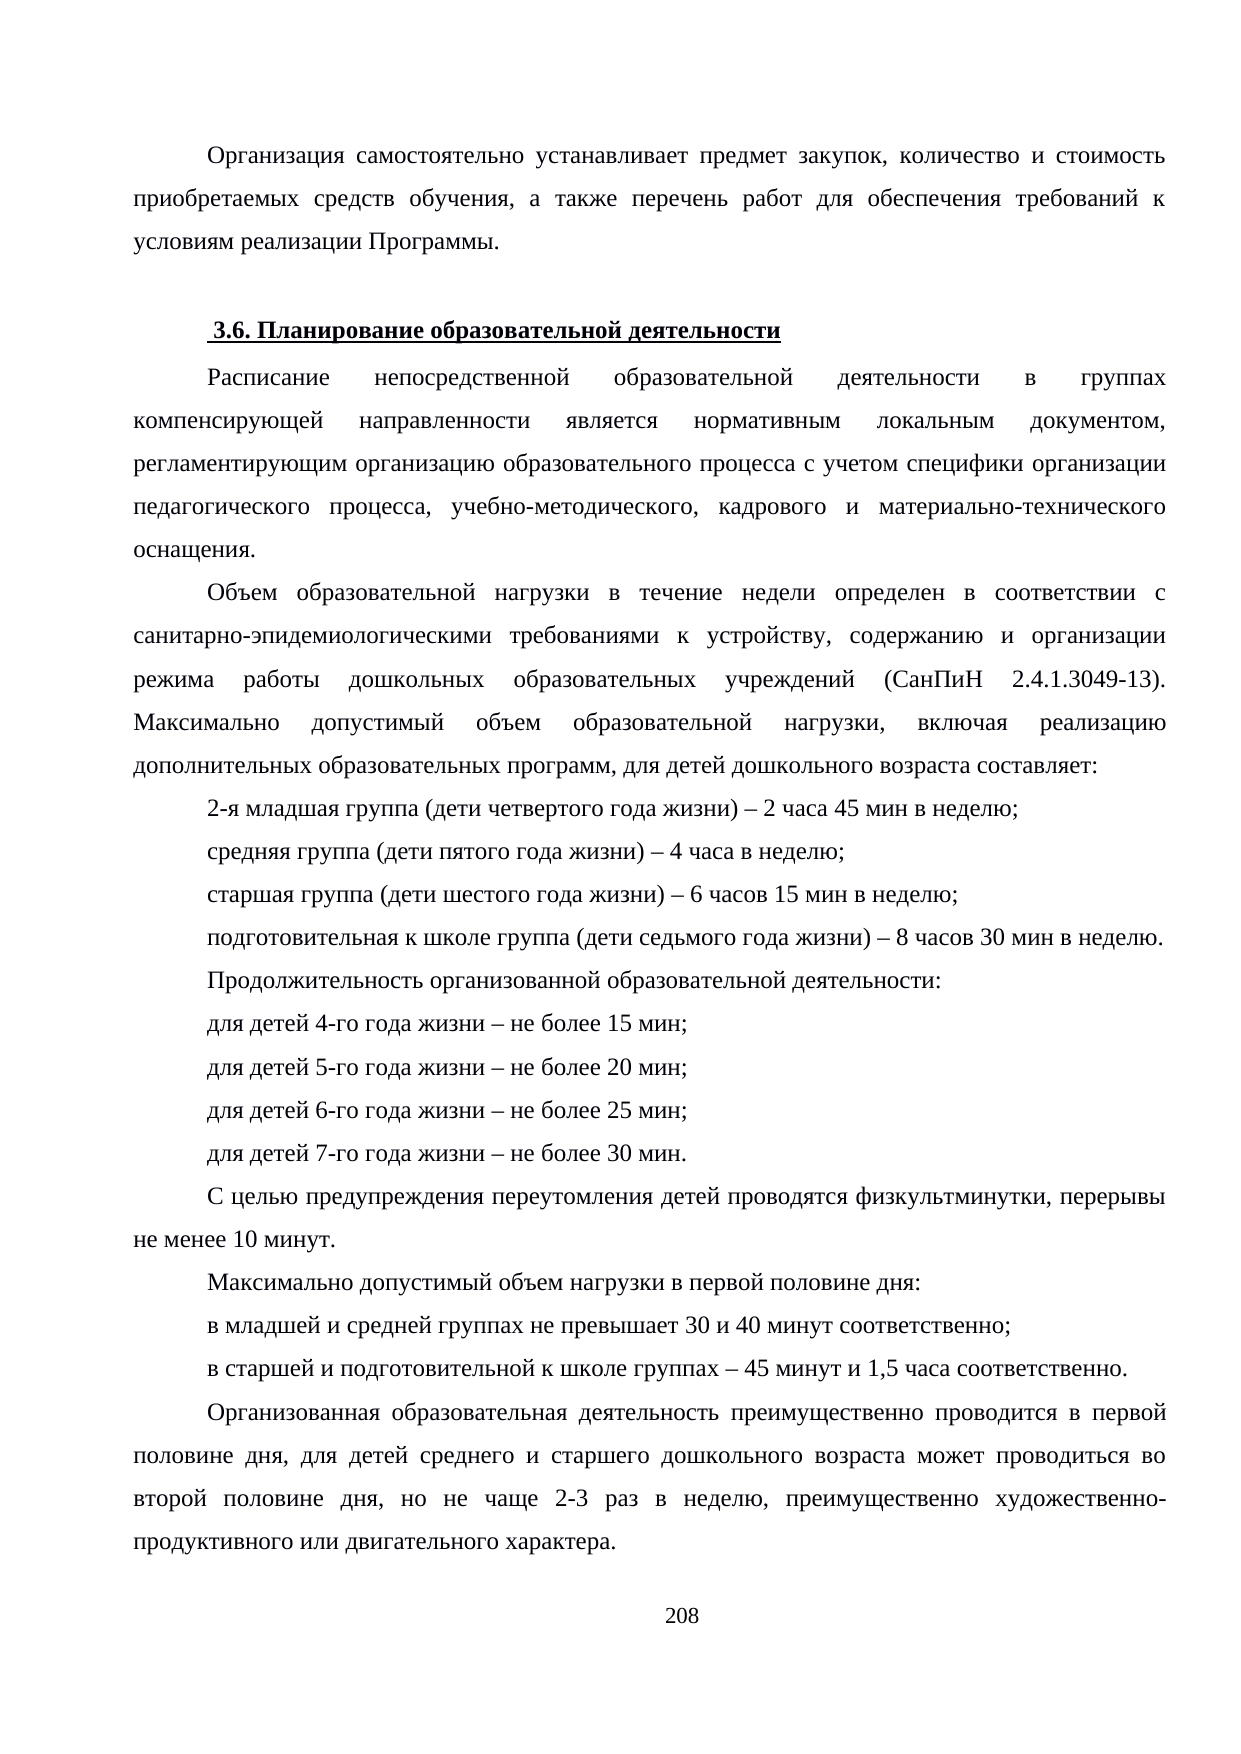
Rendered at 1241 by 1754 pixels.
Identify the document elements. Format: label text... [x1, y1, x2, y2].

text в младшей и средней группах не превышает 30 и 40 минут соответственно; [207, 1311, 1194, 1339]
text старшая группа (дети шестого года жизни) – 6 часов 15 мин в неделю; [207, 879, 1194, 908]
text подготовительная к школе группа (дети седьмого года жизни) – 8 часов 30 мин в неделю. Продолжительность организованной образовательной деятельности: [207, 922, 1166, 994]
text Расписание непосредственной образовательной деятельности в группах компенсирующей направленности является нормативным локальным документом, регламентирующим организацию образовательного процесса с учетом специфики организации педагогического процесса, учебно-методического, кадрового и материально-технического оснащения. [133, 362, 1167, 563]
text С целью предупреждения переутомления детей проводятся физкультминутки, перерывы не менее 10 минут. [133, 1181, 1166, 1253]
text Объем образовательной нагрузки в течение недели определен в соответствии с санитарно-эпидемиологическими требованиями к устройству, содержанию и организации режима работы дошкольных образовательных учреждений (СанПиН 2.4.1.3049-13). Максимально допустимый объем образовательной нагрузки, включая реализацию дополнительных образовательных программ, для детей дошкольного возраста составляет: [133, 577, 1167, 779]
subtitle 3.6. Планирование образовательной деятельности [207, 316, 1194, 344]
text Организация самостоятельно устанавливает предмет закупок, количество и стоимость приобретаемых средств обучения, а также перечень работ для обеспечения требований к условиям реализации Программы. [133, 140, 1166, 255]
text Максимально допустимый объем нагрузки в первой половине дня: [207, 1267, 1194, 1296]
text для детей 4-го года жизни – не более 15 мин; для детей 5-го года жизни – не более 20 мин; для детей 6-го года жизни – не более 25 мин; для детей 7-го года жизни – не более 30 мин. [207, 1008, 688, 1167]
text в старшей и подготовительной к школе группах – 45 минут и 1,5 часа соответственно. [207, 1353, 1194, 1382]
text Организованная образовательная деятельность преимущественно проводится в первой половине дня, для детей среднего и старшего дошкольного возраста может проводиться во второй половине дня, но не чаще 2-3 раз в неделю, преимущественно художественно- продуктивного или двигательного характера. [133, 1397, 1167, 1555]
text 2-я младшая группа (дети четвертого года жизни) – 2 часа 45 мин в неделю; средняя группа (дети пятого года жизни) – 4 часа в неделю; [207, 793, 1021, 865]
